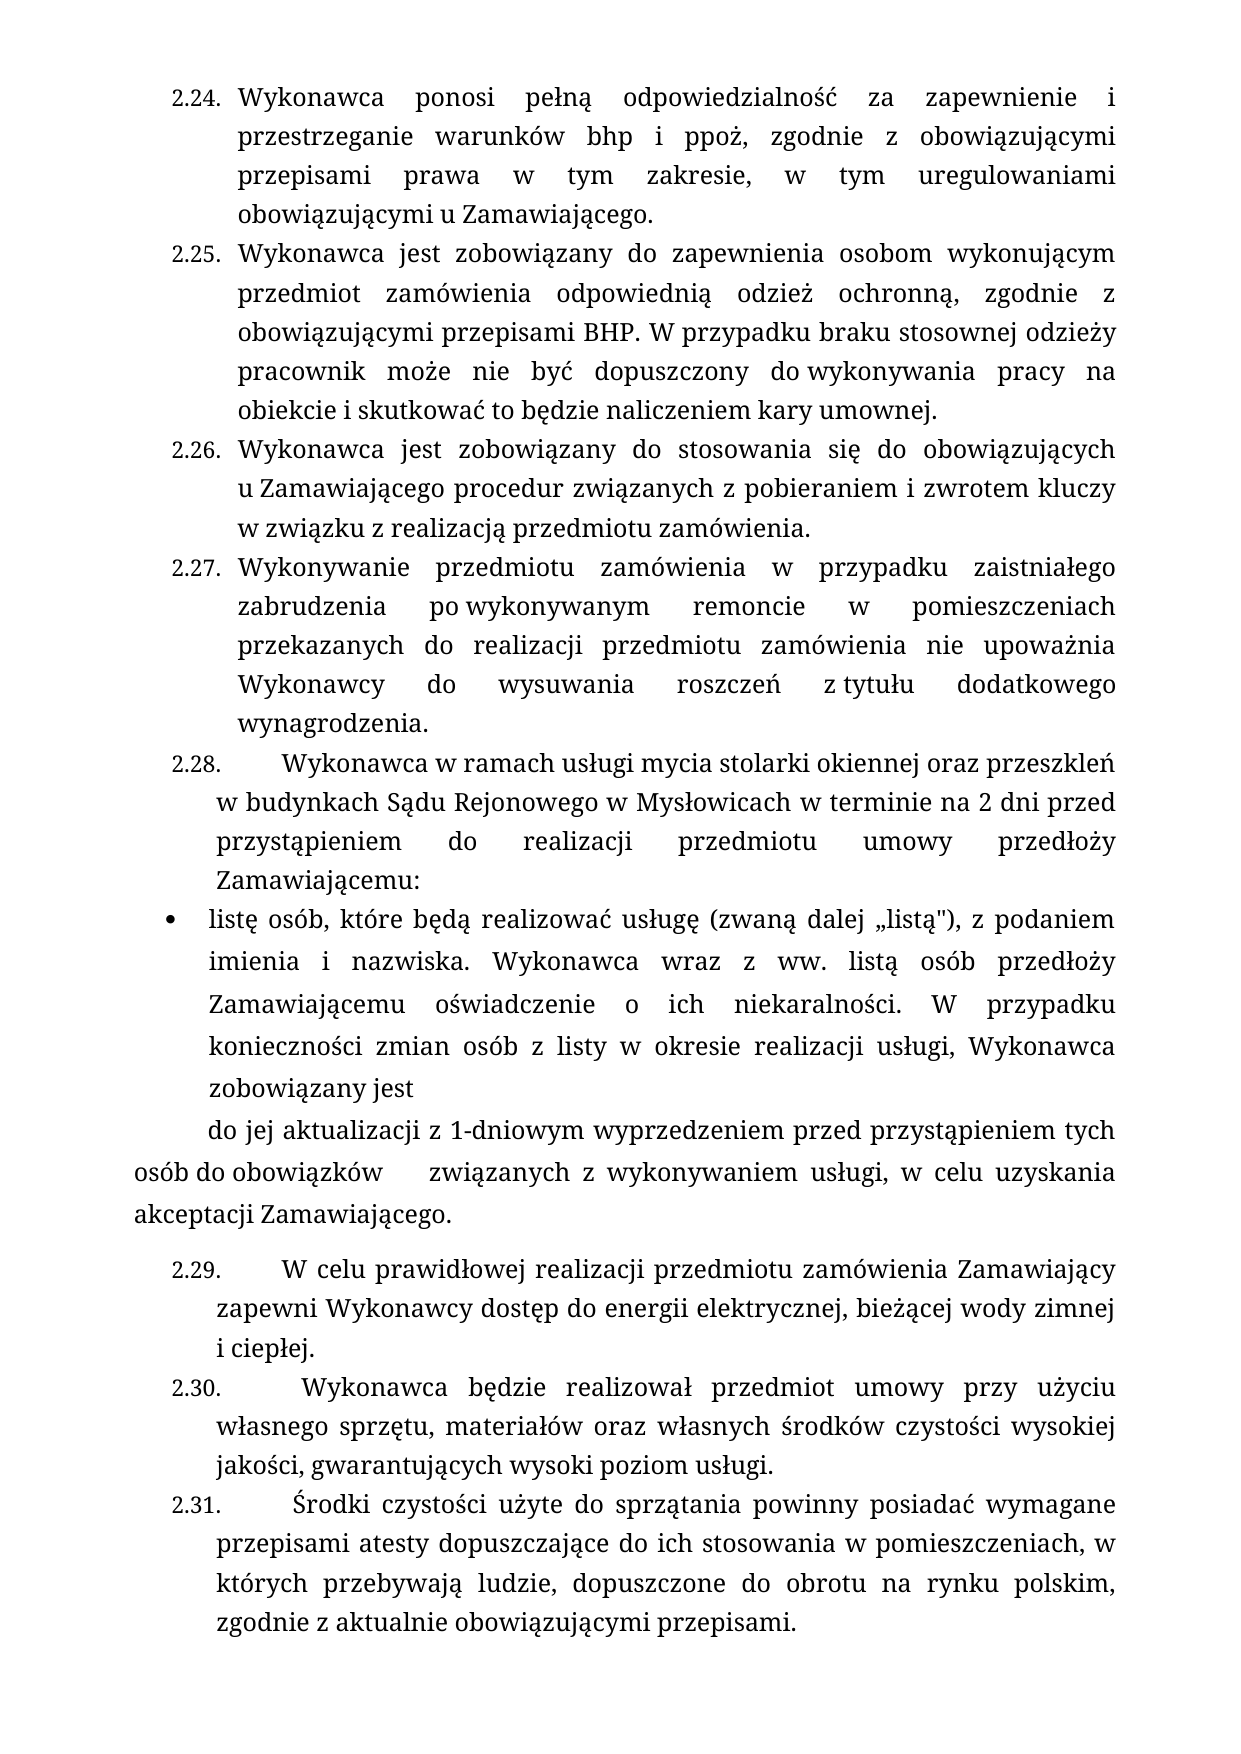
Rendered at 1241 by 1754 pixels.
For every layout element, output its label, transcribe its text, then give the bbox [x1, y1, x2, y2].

text do jej aktualizacji z 1-dniowym wyprzedzeniem przed przystąpieniem tych osób do obowiązków związanych z wykonywaniem usługi, w celu uzyskania akceptacji Zamawiającego. [134, 1113, 1116, 1231]
list Wykonawca jest zobowiązany do zapewnienia osobom wykonującym przedmiot zamówienia odpowiednią odzież ochronną, zgodnie z obowiązującymi przepisami BHP. W przypadku braku stosownej odzieży pracownik może nie być dopuszczony do wykonywania pracy na obiekcie i skutkować to będzie naliczeniem kary umownej. [171, 236, 1116, 427]
list Środki czystości użyte do sprzątania powinny posiadać wymagane przepisami atesty dopuszczające do ich stosowania w pomieszczeniach, w których przebywają ludzie, dopuszczone do obrotu na rynku polskim, zgodnie z aktualnie obowiązującymi przepisami. [171, 1487, 1116, 1638]
list Wykonawca ponosi pełną odpowiedzialność za zapewnienie i przestrzeganie warunków bhp i ppoż, zgodnie z obowiązującymi przepisami prawa w tym zakresie, w tym uregulowaniami obowiązującymi u Zamawiającego. [171, 79, 1116, 231]
list Wykonawca jest zobowiązany do stosowania się do obowiązujących u Zamawiającego procedur związanych z pobieraniem i zwrotem kluczy w związku z realizacją przedmiotu zamówienia. [171, 432, 1116, 544]
list Wykonywanie przedmiotu zamówienia w przypadku zaistniałego zabrudzenia po wykonywanym remoncie w pomieszczeniach przekazanych do realizacji przedmiotu zamówienia nie upoważnia Wykonawcy do wysuwania roszczeń z tytułu dodatkowego wynagrodzenia. [171, 549, 1116, 740]
list listę osób, które będą realizować usługę (zwaną dalej „listą"), z podaniem imienia i nazwiska. Wykonawca wraz z ww. listą osób przedłoży Zamawiającemu oświadczenie o ich niekaralności. W przypadku konieczności zmian osób z listy w okresie realizacji usługi, Wykonawca zobowiązany jest [171, 902, 1116, 1105]
list Wykonawca będzie realizował przedmiot umowy przy użyciu własnego sprzętu, materiałów oraz własnych środków czystości wysokiej jakości, gwarantujących wysoki poziom usługi. [171, 1369, 1116, 1482]
list W celu prawidłowej realizacji przedmiotu zamówienia Zamawiający zapewni Wykonawcy dostęp do energii elektrycznej, bieżącej wody zimnej i ciepłej. [171, 1252, 1116, 1364]
list Wykonawca w ramach usługi mycia stolarki okiennej oraz przeszkleń w budynkach Sądu Rejonowego w Mysłowicach w terminie na 2 dni przed przystąpieniem do realizacji przedmiotu umowy przedłoży Zamawiającemu: [171, 745, 1116, 897]
